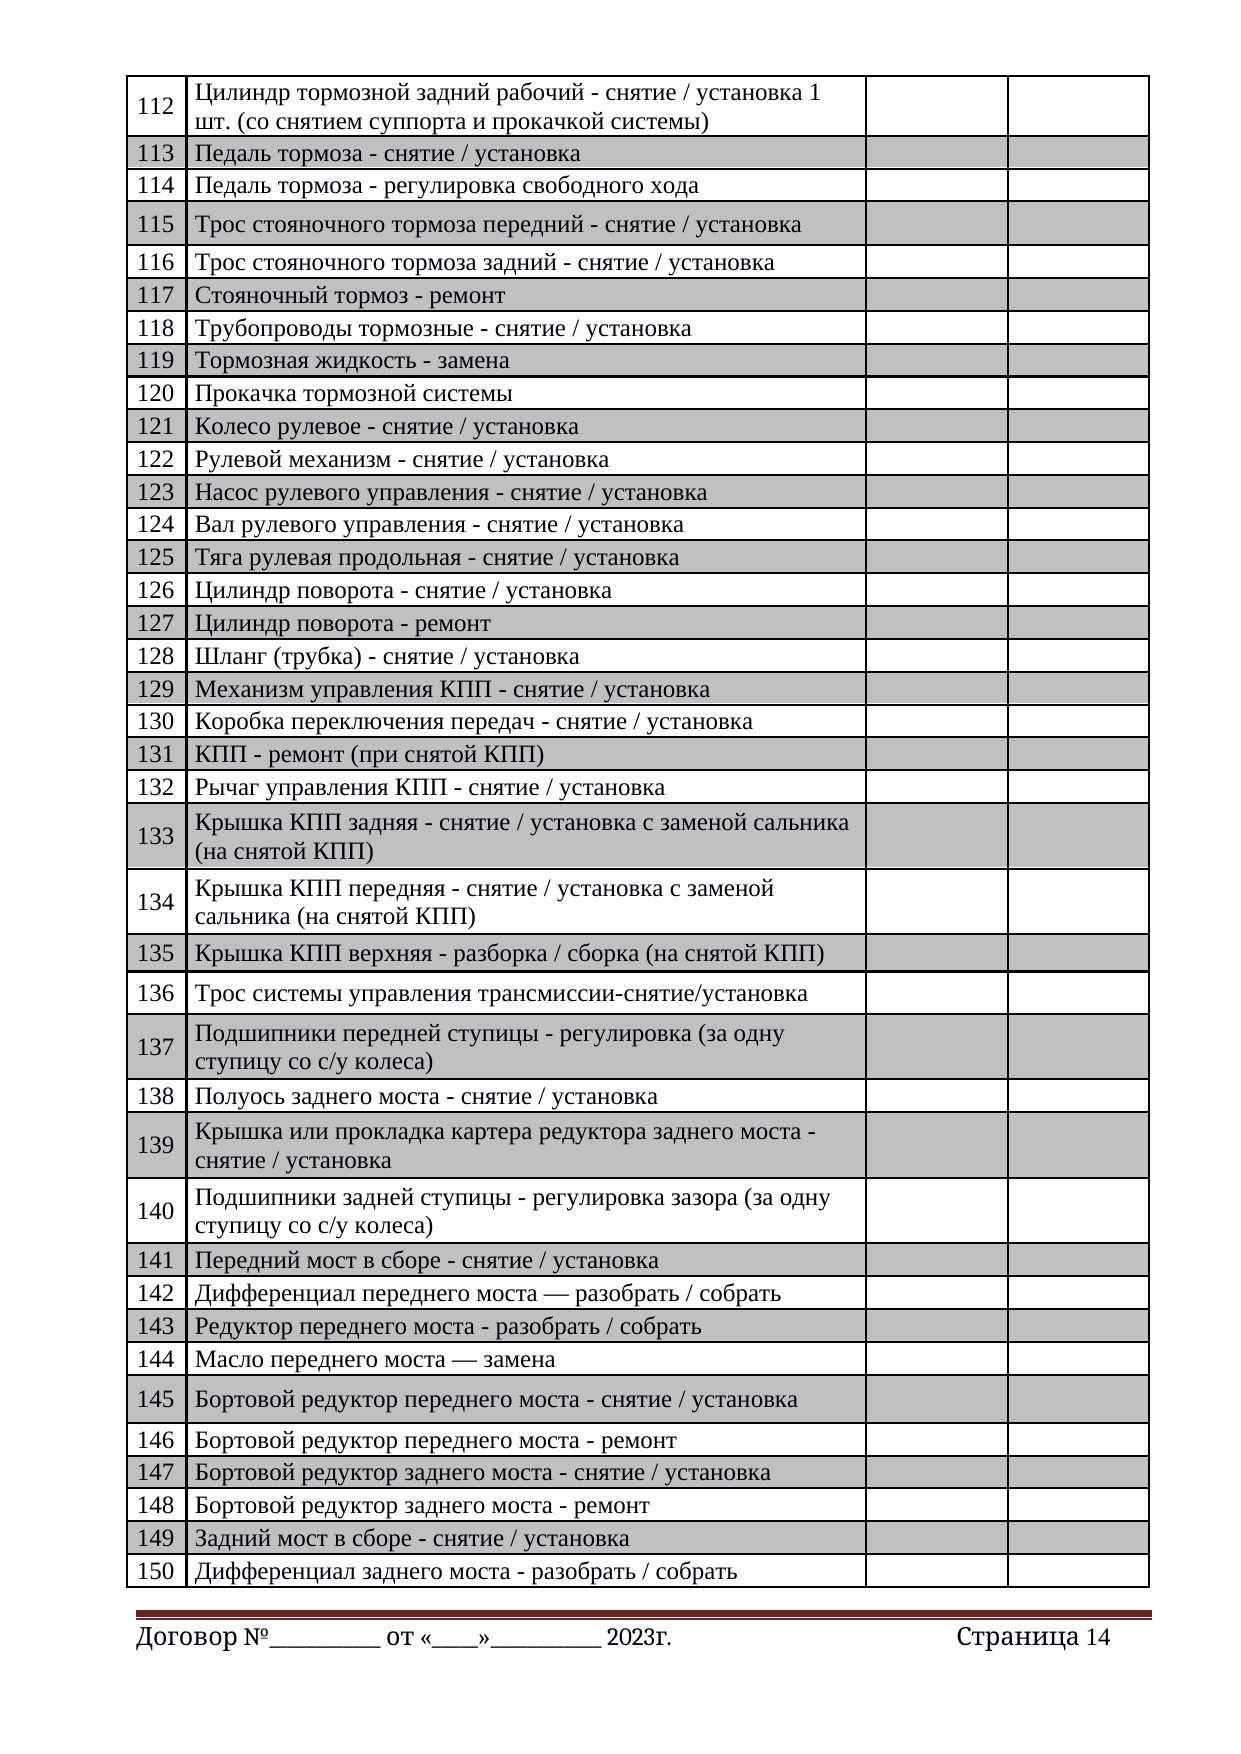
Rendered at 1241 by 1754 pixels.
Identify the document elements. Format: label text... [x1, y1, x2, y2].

table_cell [867, 607, 1007, 638]
table_cell [1009, 574, 1148, 605]
table_cell 121 [128, 410, 185, 441]
table_cell 116 [128, 246, 185, 277]
table_cell Бортовой редуктор переднего моста - ремонт [188, 1424, 865, 1454]
table_cell [1009, 1376, 1148, 1422]
table_cell [1009, 1424, 1148, 1454]
table_cell Вал рулевого управления - снятие / установка [188, 509, 865, 539]
table_cell Педаль тормоза - регулировка свободного хода [188, 170, 865, 200]
table_cell 140 [128, 1179, 185, 1242]
table_cell Цилиндр поворота - снятие / установка [188, 574, 865, 605]
table_cell Трубопроводы тормозные - снятие / установка [188, 312, 865, 342]
table_cell [867, 410, 1007, 441]
table_cell 136 [128, 973, 185, 1012]
table_cell [867, 1015, 1007, 1078]
table_cell КПП - ремонт (при снятой КПП) [188, 738, 865, 769]
table_cell Бортовой редуктор переднего моста - снятие / установка [188, 1376, 865, 1422]
table_cell Шланг (трубка) - снятие / установка [188, 640, 865, 671]
table_cell [867, 541, 1007, 572]
table_cell 146 [128, 1424, 185, 1454]
table_cell [1009, 1244, 1148, 1275]
table_cell [1009, 1310, 1148, 1341]
table_cell [1009, 77, 1148, 134]
table_cell 149 [128, 1522, 185, 1553]
table_cell 122 [128, 443, 185, 474]
table_cell [1009, 1343, 1148, 1373]
table_cell [1009, 1113, 1148, 1177]
table_cell [867, 279, 1007, 310]
table_cell [867, 1179, 1007, 1242]
table_cell 134 [128, 870, 185, 933]
table_cell Стояночный тормоз - ремонт [188, 279, 865, 310]
table_cell [867, 1555, 1007, 1586]
table_cell [867, 202, 1007, 244]
table_cell 118 [128, 312, 185, 342]
table_cell [1009, 202, 1148, 244]
table_cell [1009, 345, 1148, 375]
table_cell 113 [128, 137, 185, 167]
table_cell Крышка КПП передняя - снятие / установка с заменой сальника (на снятой КПП) [188, 870, 865, 933]
table_cell Редуктор переднего моста - разобрать / собрать [188, 1310, 865, 1341]
table_cell [1009, 640, 1148, 671]
table_cell 144 [128, 1343, 185, 1373]
table_cell Тормозная жидкость - замена [188, 345, 865, 375]
table_cell Рычаг управления КПП - снятие / установка [188, 771, 865, 802]
table_cell [867, 870, 1007, 933]
table_cell [1009, 137, 1148, 167]
table_cell [1009, 870, 1148, 933]
table_cell [1009, 1522, 1148, 1553]
table_cell Педаль тормоза - снятие / установка [188, 137, 865, 167]
table_cell [867, 345, 1007, 375]
table_cell [1009, 973, 1148, 1012]
table_cell Задний мост в сборе - снятие / установка [188, 1522, 865, 1553]
table_cell [1009, 378, 1148, 408]
table_cell Масло переднего моста — замена [188, 1343, 865, 1373]
table_cell Тяга рулевая продольная - снятие / установка [188, 541, 865, 572]
table_cell [1009, 804, 1148, 867]
table_cell 125 [128, 541, 185, 572]
table_cell Подшипники передней ступицы - регулировка (за одну ступицу со с/у колеса) [188, 1015, 865, 1078]
table_cell [867, 1244, 1007, 1275]
table_cell [1009, 935, 1148, 970]
table_cell Полуось заднего моста - снятие / установка [188, 1080, 865, 1111]
table_cell [867, 476, 1007, 507]
table_cell Крышка КПП верхняя - разборка / сборка (на снятой КПП) [188, 935, 865, 970]
table_cell [867, 1424, 1007, 1454]
table_cell [1009, 541, 1148, 572]
table_cell [867, 771, 1007, 802]
table_cell 139 [128, 1113, 185, 1177]
table_cell [867, 137, 1007, 167]
table_cell [867, 706, 1007, 736]
table_cell Колесо рулевое - снятие / установка [188, 410, 865, 441]
table_cell 129 [128, 673, 185, 703]
table_cell 148 [128, 1489, 185, 1520]
table_cell 138 [128, 1080, 185, 1111]
table_cell [867, 1277, 1007, 1308]
table_cell Механизм управления КПП - снятие / установка [188, 673, 865, 703]
table_cell [867, 935, 1007, 970]
table_cell Передний мост в сборе - снятие / установка [188, 1244, 865, 1275]
table_cell [867, 574, 1007, 605]
table_cell 147 [128, 1457, 185, 1487]
table_cell Дифференциал заднего моста - разобрать / собрать [188, 1555, 865, 1586]
table_cell Цилиндр поворота - ремонт [188, 607, 865, 638]
table_cell 114 [128, 170, 185, 200]
table_cell [867, 77, 1007, 134]
table_cell [1009, 476, 1148, 507]
table_cell [867, 738, 1007, 769]
table_cell Бортовой редуктор заднего моста - ремонт [188, 1489, 865, 1520]
table_cell 143 [128, 1310, 185, 1341]
table_cell [1009, 1179, 1148, 1242]
table_cell [1009, 443, 1148, 474]
table_cell [1009, 673, 1148, 703]
table_cell [867, 1489, 1007, 1520]
table_cell [867, 1376, 1007, 1422]
table_cell 133 [128, 804, 185, 867]
table_cell 150 [128, 1555, 185, 1586]
table_cell Трос стояночного тормоза передний - снятие / установка [188, 202, 865, 244]
table_cell Насос рулевого управления - снятие / установка [188, 476, 865, 507]
table_cell 145 [128, 1376, 185, 1422]
table_cell [867, 640, 1007, 671]
table_cell Трос системы управления трансмиссии-снятие/установка [188, 973, 865, 1012]
table_cell [867, 804, 1007, 867]
table_cell [1009, 1457, 1148, 1487]
table_cell [867, 1113, 1007, 1177]
table_cell 120 [128, 378, 185, 408]
table_cell [1009, 771, 1148, 802]
table_cell [1009, 1015, 1148, 1078]
table_cell [867, 443, 1007, 474]
table_cell [1009, 1555, 1148, 1586]
table_cell 119 [128, 345, 185, 375]
table_cell 141 [128, 1244, 185, 1275]
table_cell [867, 312, 1007, 342]
table_cell Прокачка тормозной системы [188, 378, 865, 408]
table_cell [1009, 410, 1148, 441]
table_cell 135 [128, 935, 185, 970]
table_cell [867, 509, 1007, 539]
table_cell Дифференциал переднего моста — разобрать / собрать [188, 1277, 865, 1308]
table_cell [867, 246, 1007, 277]
table_cell Подшипники задней ступицы - регулировка зазора (за одну ступицу со с/у колеса) [188, 1179, 865, 1242]
table_cell Крышка или прокладка картера редуктора заднего моста - снятие / установка [188, 1113, 865, 1177]
table_cell [1009, 312, 1148, 342]
table_cell 117 [128, 279, 185, 310]
table_cell 131 [128, 738, 185, 769]
table_cell Бортовой редуктор заднего моста - снятие / установка [188, 1457, 865, 1487]
table_cell [1009, 1277, 1148, 1308]
table_cell Коробка переключения передач - снятие / установка [188, 706, 865, 736]
table_cell 128 [128, 640, 185, 671]
table_cell [1009, 738, 1148, 769]
table_cell [867, 1310, 1007, 1341]
table_cell 137 [128, 1015, 185, 1078]
table_cell [867, 170, 1007, 200]
table_cell [1009, 170, 1148, 200]
table_cell 126 [128, 574, 185, 605]
table_cell [867, 1343, 1007, 1373]
table_cell [1009, 607, 1148, 638]
table_cell [867, 673, 1007, 703]
table_cell [867, 973, 1007, 1012]
table_cell [867, 1457, 1007, 1487]
table_cell Трос стояночного тормоза задний - снятие / установка [188, 246, 865, 277]
table_cell Цилиндр тормозной задний рабочий - снятие / установка 1 шт. (со снятием суппорта и прокачкой системы) [188, 77, 865, 134]
table_cell [867, 1522, 1007, 1553]
table_cell [1009, 279, 1148, 310]
table_cell [1009, 706, 1148, 736]
table_cell 112 [128, 77, 185, 134]
table_cell [1009, 509, 1148, 539]
table_cell [867, 378, 1007, 408]
table_cell [1009, 1080, 1148, 1111]
table_cell 130 [128, 706, 185, 736]
table_cell 115 [128, 202, 185, 244]
table_cell 124 [128, 509, 185, 539]
table_cell Крышка КПП задняя - снятие / установка с заменой сальника (на снятой КПП) [188, 804, 865, 867]
table_cell 123 [128, 476, 185, 507]
table_cell Рулевой механизм - снятие / установка [188, 443, 865, 474]
table_cell [867, 1080, 1007, 1111]
table_cell 127 [128, 607, 185, 638]
table_cell 132 [128, 771, 185, 802]
table_cell [1009, 246, 1148, 277]
table_cell [1009, 1489, 1148, 1520]
table_cell 142 [128, 1277, 185, 1308]
